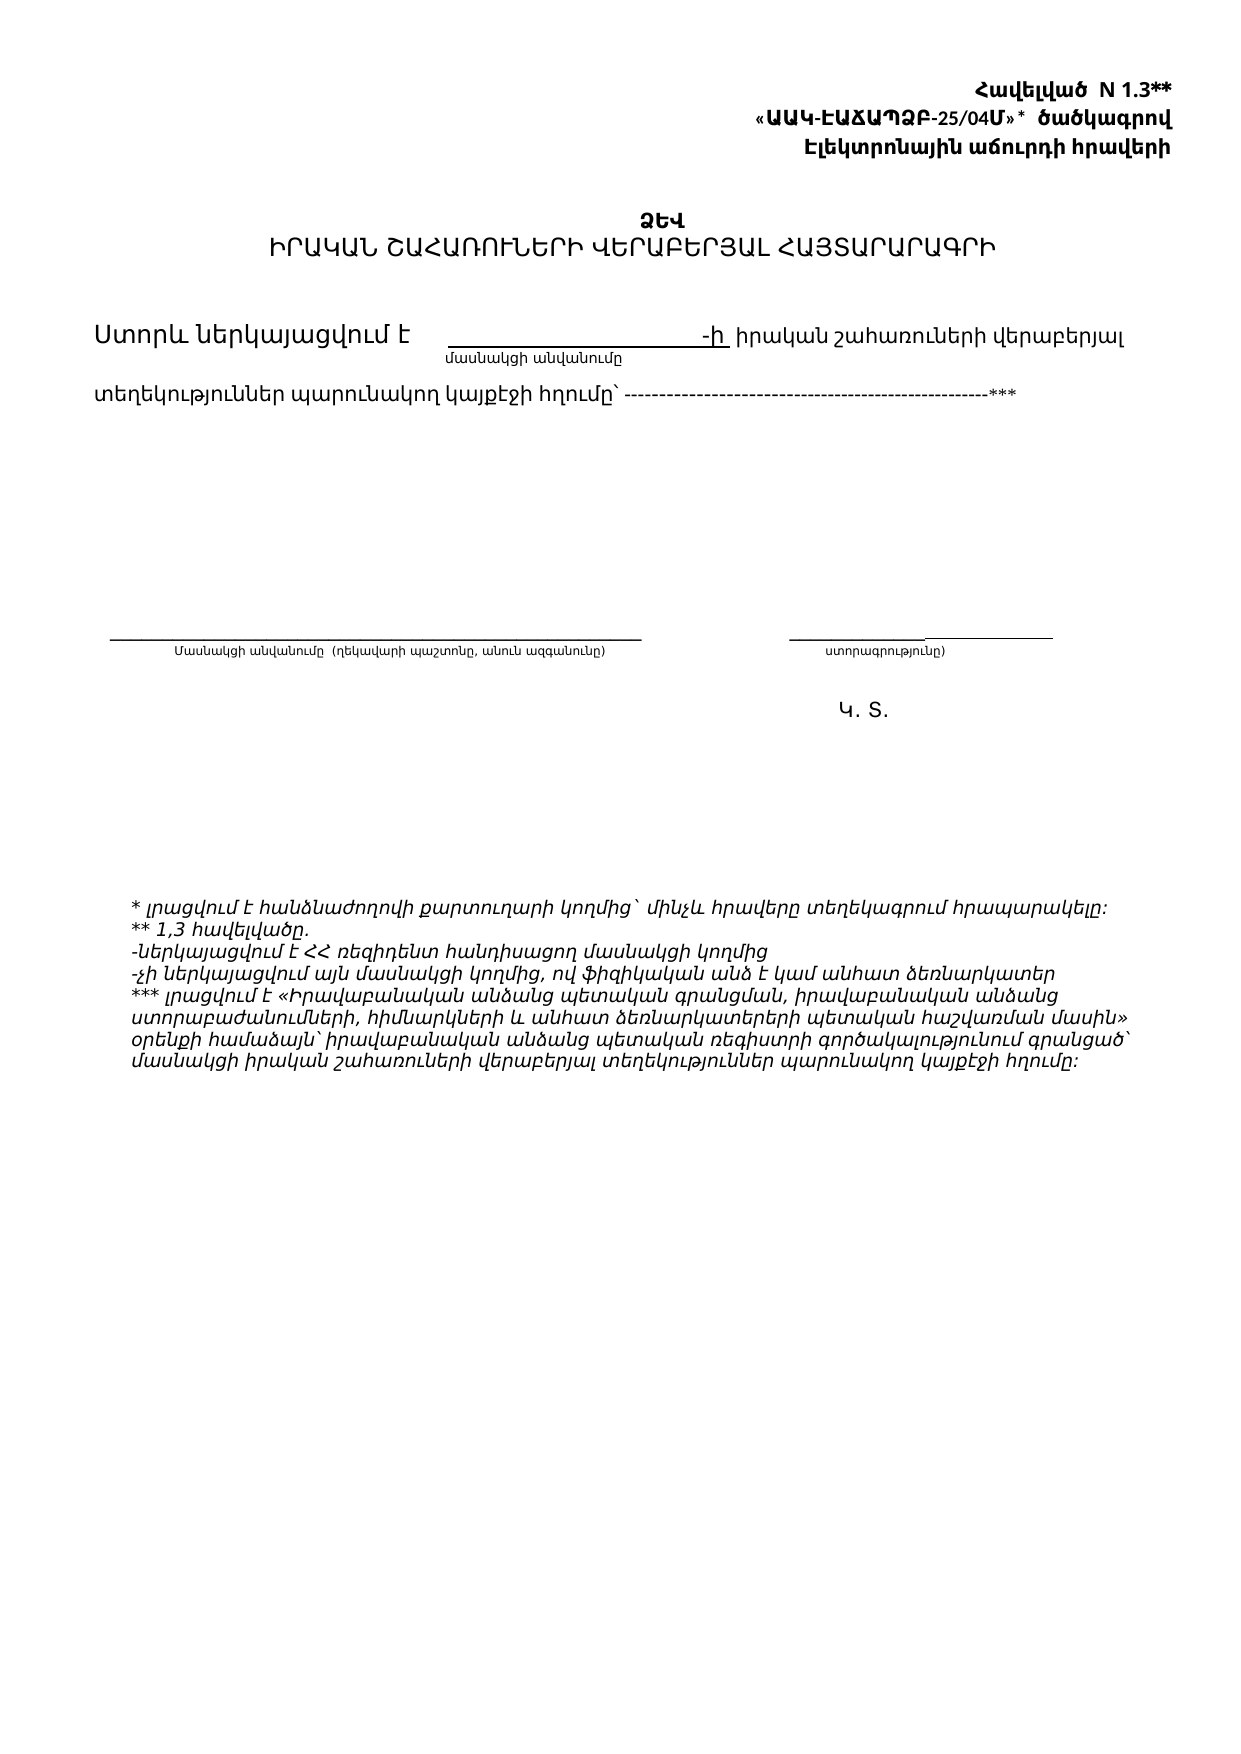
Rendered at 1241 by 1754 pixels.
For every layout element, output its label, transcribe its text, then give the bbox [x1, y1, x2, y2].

text ** 1,3 հավելվածը․ [131, 919, 1171, 941]
text * լրացվում է հանձնաժողովի քարտուղարի կողմից` մինչև հրավերը տեղեկագրում հրապարակելը: [131, 897, 1171, 919]
text «ԱԱԿ-ԷԱՃԱՊՁԲ-25/04Մ»* ծածկագրով [94, 103, 1171, 132]
text Հավելված N 1.3** [94, 75, 1171, 103]
text -չի ներկայացվում այն մասնակցի կողմից, ով ֆիզիկական անձ է կամ անհատ ձեռնարկատեր [131, 963, 1171, 985]
text ԻՐԱԿԱՆ ՇԱՀԱՌՈՒՆԵՐԻ ՎԵՐԱԲԵՐՅԱԼ ՀԱՅՏԱՐԱՐԱԳՐԻ [94, 233, 1171, 262]
text մասնակցի անվանումը [94, 350, 1171, 379]
text Կ. Տ. [94, 698, 1171, 722]
text ___________________________________________________ _____________ Մասնակցի անվանումը (ղեկավարի պաշտոնը, անուն ազգանունը) ստորագրությունը) [94, 617, 1171, 669]
text -ներկայացվում է ՀՀ ռեզիդենտ հանդիսացող մասնակցի կողմից [131, 941, 1171, 963]
text Էլեկտրոնային աճուրդի հրավերի [94, 132, 1171, 160]
text *** լրացվում է «Իրավաբանական անձանց պետական գրանցման, իրավաբանական անձանց ստորաբաժանումների, հիմնարկների և անհատ ձեռնարկատերերի պետական հաշվառման մասին» օրենքի համաձայն՝ իրավաբանական անձանց պետական ռեգիստրի գործակալությունում գրանցած՝ մասնակցի իրական շահառուների վերաբերյալ տեղեկություններ պարունակող կայքէջի հղումը: [131, 985, 1171, 1072]
text ՁԵՎ [94, 209, 1171, 233]
text տեղեկություններ պարունակող կայքէջի հղումը՝ ----------------------------------------------------*** [94, 379, 1171, 408]
text Ստորև ներկայացվում է -ի իրական շահառուների վերաբերյալ [94, 321, 1171, 350]
